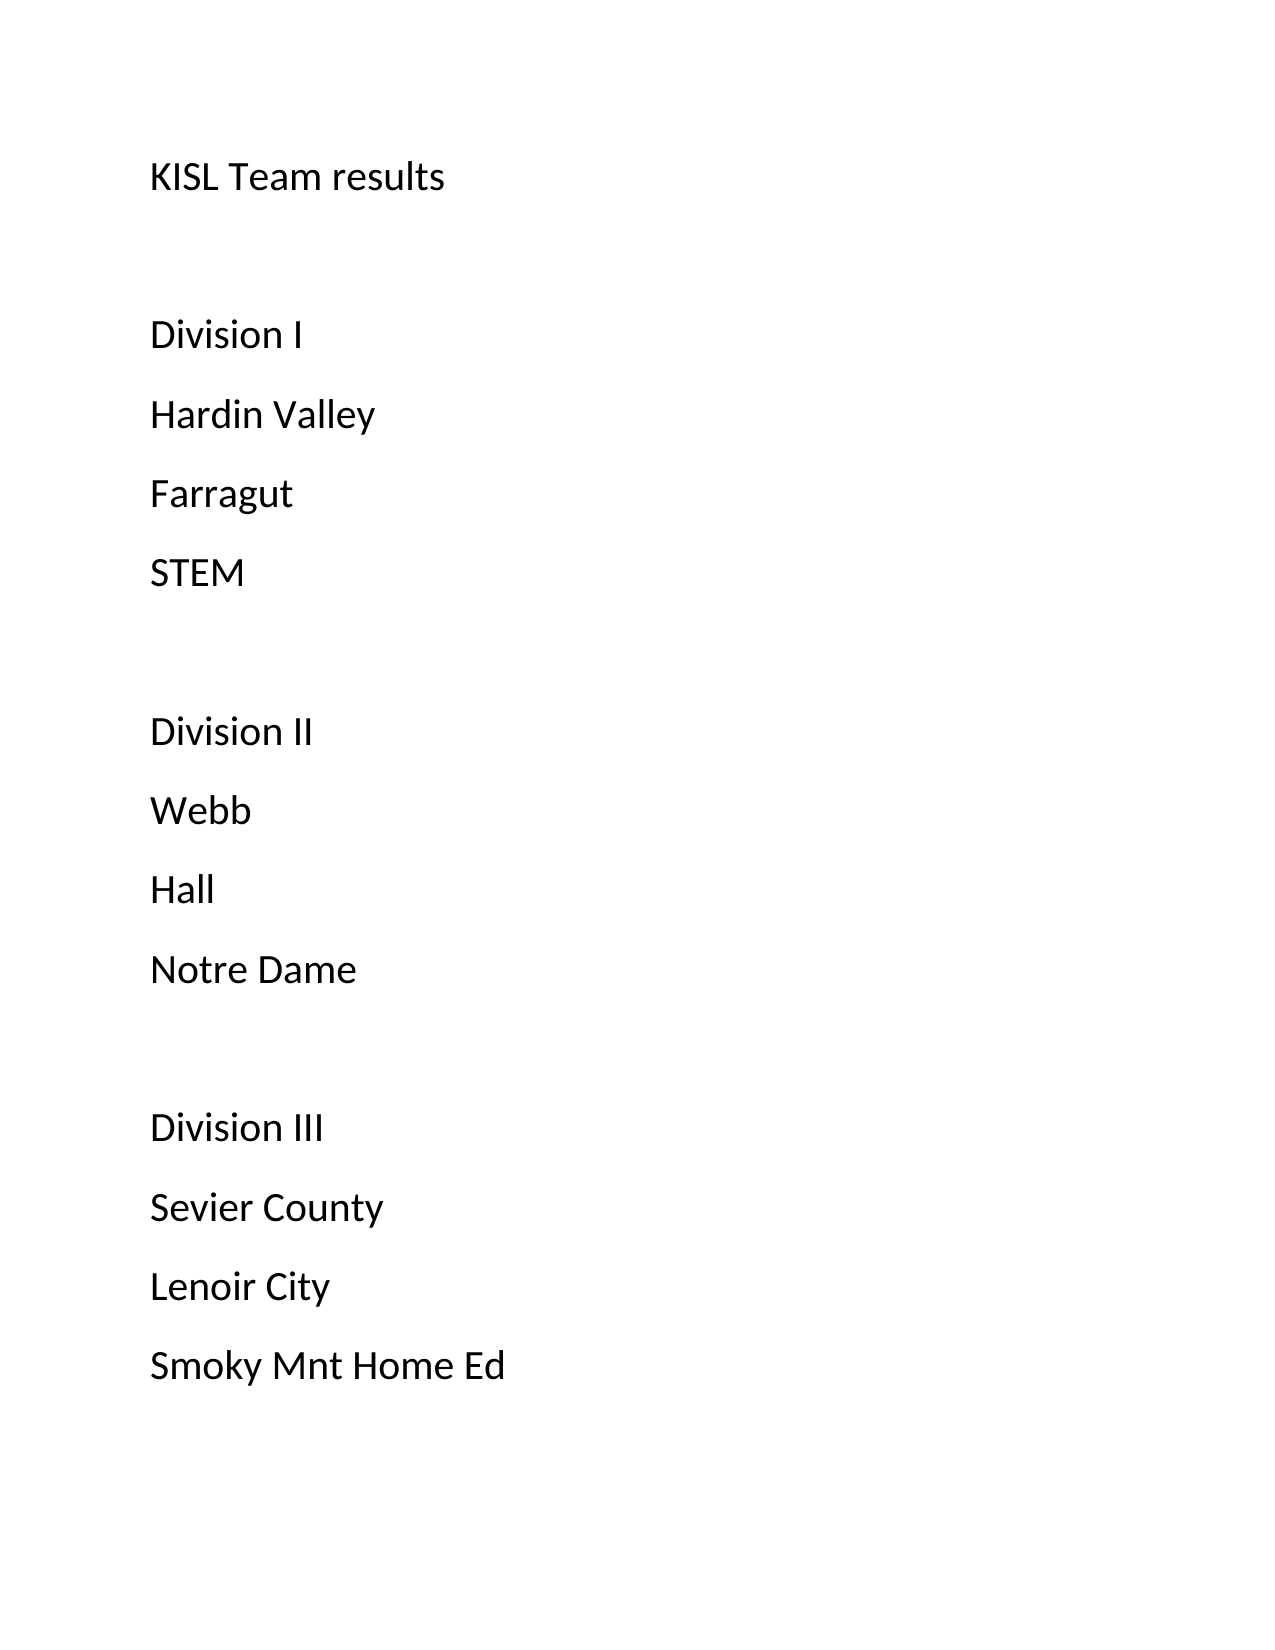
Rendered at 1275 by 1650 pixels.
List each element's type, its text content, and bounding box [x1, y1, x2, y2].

text Hall [150, 863, 1125, 914]
text Smoky Mnt Home Ed [150, 1339, 1125, 1390]
text Division I [150, 308, 1125, 359]
text KISL Team results [150, 150, 1125, 201]
text Notre Dame [150, 943, 1125, 993]
text Farragut [150, 467, 1125, 518]
text Division II [150, 705, 1125, 756]
text Lenoir City [150, 1260, 1125, 1311]
text Hardin Valley [150, 388, 1125, 439]
text STEM [150, 546, 1125, 597]
text Sevier County [150, 1181, 1125, 1231]
text Webb [150, 784, 1125, 835]
text Division III [150, 1101, 1125, 1152]
